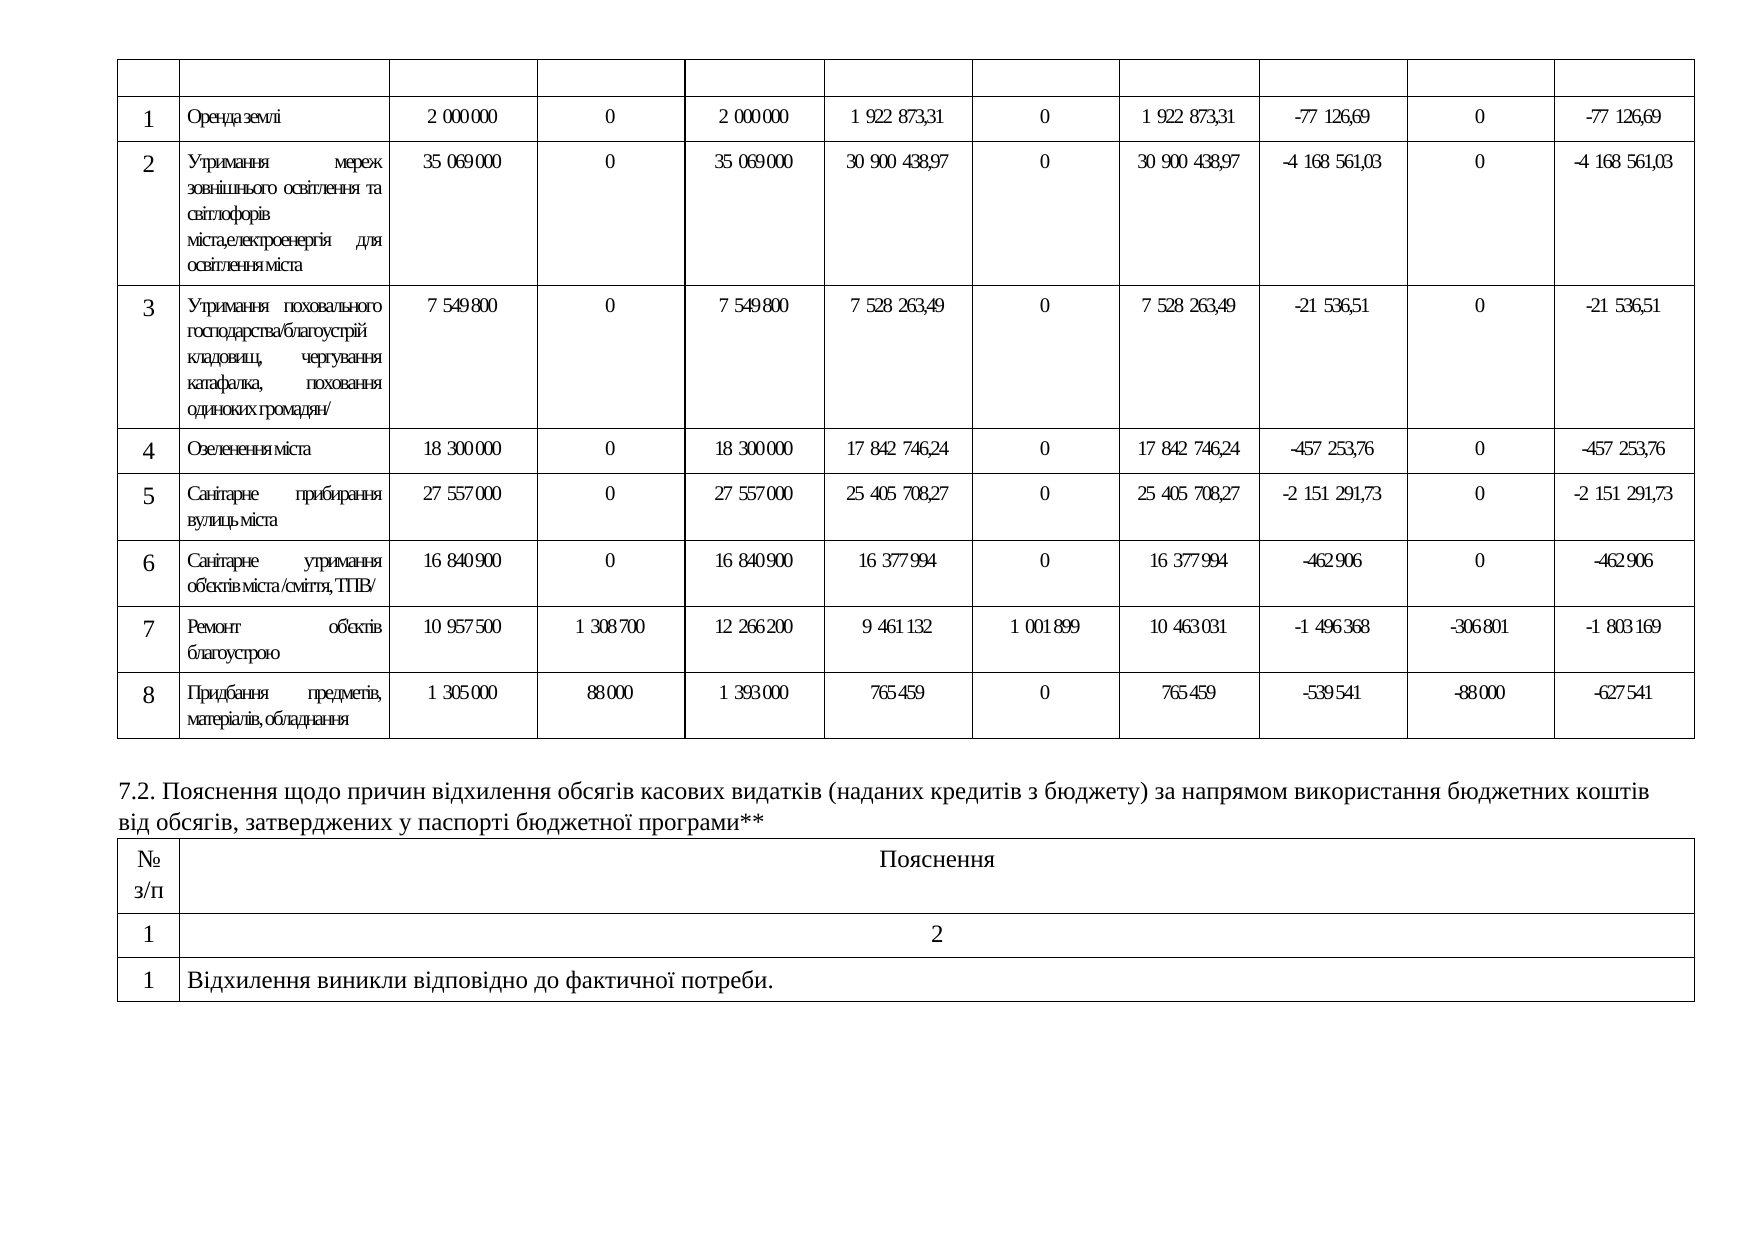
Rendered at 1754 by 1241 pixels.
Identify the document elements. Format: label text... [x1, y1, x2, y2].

table_cell -1 803 169 [1555, 607, 1694, 672]
table_cell 0 [973, 429, 1119, 473]
table_cell 88 000 [538, 673, 684, 738]
table_cell 1 308 700 [538, 607, 684, 672]
table_cell 1 [118, 97, 179, 141]
table_cell 1 922 873,31 [825, 97, 972, 141]
table_cell 16 377 994 [825, 541, 972, 606]
table_cell 8 [1120, 60, 1259, 96]
table_cell 5 [686, 60, 824, 96]
table_cell 7 528 263,49 [825, 286, 972, 428]
table_cell 10 [1408, 60, 1554, 96]
table_cell 18 300 000 [390, 429, 537, 473]
table_cell -4 168 561,03 [1555, 142, 1694, 284]
table_cell 9 461 132 [825, 607, 972, 672]
table_cell 0 [1408, 97, 1554, 141]
table_cell -77 126,69 [1555, 97, 1694, 141]
table_cell 7 [118, 607, 179, 672]
table_cell 12 266 200 [686, 607, 824, 672]
table_cell 7 [973, 60, 1119, 96]
table_cell 0 [538, 286, 684, 428]
table_cell 30 900 438,97 [1120, 142, 1259, 284]
table_cell -1 496 368 [1260, 607, 1407, 672]
table_cell 765 459 [1120, 673, 1259, 738]
table_header № з/п [118, 839, 179, 912]
table_cell 7 549 800 [390, 286, 537, 428]
table_cell 16 840 900 [686, 541, 824, 606]
table_cell 16 840 900 [390, 541, 537, 606]
table_cell 0 [973, 142, 1119, 284]
table_cell -2 151 291,73 [1260, 474, 1407, 539]
table_cell 27 557 000 [686, 474, 824, 539]
table_cell 1 393 000 [686, 673, 824, 738]
table_cell -77 126,69 [1260, 97, 1407, 141]
table_cell 11 [1555, 60, 1694, 96]
table_cell -457 253,76 [1260, 429, 1407, 473]
table_cell Санітарне утримання об'єктів міста /сміття, ТПВ/ [180, 541, 389, 606]
table_cell 9 [1260, 60, 1407, 96]
table_cell 0 [538, 142, 684, 284]
table_cell 7 528 263,49 [1120, 286, 1259, 428]
table_cell 0 [1408, 142, 1554, 284]
table_cell 2 000 000 [686, 97, 824, 141]
table_cell Утримання поховального господарства/благоустрій кладовищ, чергування катафалка, поховання одиноких громадян/ [180, 286, 389, 428]
table_cell 1 922 873,31 [1120, 97, 1259, 141]
table_cell 2 [180, 60, 389, 96]
table_cell 0 [1408, 429, 1554, 473]
table_cell 2 [118, 142, 179, 284]
table_cell 30 900 438,97 [825, 142, 972, 284]
table_cell 7 549 800 [686, 286, 824, 428]
table_cell -462 906 [1260, 541, 1407, 606]
table_cell 6 [825, 60, 972, 96]
table_cell 1 [118, 914, 179, 957]
table_cell -457 253,76 [1555, 429, 1694, 473]
table_cell Озеленення міста [180, 429, 389, 473]
table_cell 0 [538, 541, 684, 606]
table_cell 0 [538, 97, 684, 141]
table_cell -539 541 [1260, 673, 1407, 738]
table_cell -2 151 291,73 [1555, 474, 1694, 539]
table_cell 10 957 500 [390, 607, 537, 672]
table_cell 0 [538, 429, 684, 473]
table_cell Відхилення виникли відповідно до фактичної потреби. [180, 958, 1694, 1001]
table_cell 4 [118, 429, 179, 473]
table_cell 765 459 [825, 673, 972, 738]
table_cell 25 405 708,27 [825, 474, 972, 539]
table_cell 16 377 994 [1120, 541, 1259, 606]
table_cell 17 842 746,24 [825, 429, 972, 473]
table_cell 35 069 000 [390, 142, 537, 284]
table_cell Придбання предметів, матеріалів, обладнання [180, 673, 389, 738]
table_cell 1 [118, 60, 179, 96]
table_cell 0 [1408, 541, 1554, 606]
table_header Пояснення [180, 839, 1694, 912]
table_cell 0 [973, 673, 1119, 738]
table_cell Ремонт об'єктів благоустрою [180, 607, 389, 672]
table_cell -627 541 [1555, 673, 1694, 738]
table_cell 5 [118, 474, 179, 539]
table_cell 2 000 000 [390, 97, 537, 141]
table_cell 18 300 000 [686, 429, 824, 473]
table_cell 27 557 000 [390, 474, 537, 539]
table_cell 2 [180, 914, 1694, 957]
table_cell 17 842 746,24 [1120, 429, 1259, 473]
table_cell 0 [973, 474, 1119, 539]
table_cell -4 168 561,03 [1260, 142, 1407, 284]
table_cell 3 [118, 286, 179, 428]
table_cell 6 [118, 541, 179, 606]
table_cell -21 536,51 [1555, 286, 1694, 428]
table_cell Оренда землі [180, 97, 389, 141]
table_cell 1 305 000 [390, 673, 537, 738]
text 7.2. Пояснення щодо причин відхилення обсягів касових видатків (наданих кредитів з бюджету) за напрямом використання бюджетних коштів від обсягів, затверджених у паспорті бюджетної програми** [118, 776, 1695, 835]
table_cell 3 [390, 60, 537, 96]
table_cell 0 [1408, 286, 1554, 428]
table_cell -306 801 [1408, 607, 1554, 672]
table_cell 4 [538, 60, 684, 96]
table_cell 25 405 708,27 [1120, 474, 1259, 539]
table_cell 8 [118, 673, 179, 738]
table_cell -462 906 [1555, 541, 1694, 606]
table_cell -21 536,51 [1260, 286, 1407, 428]
table_cell 0 [973, 541, 1119, 606]
table_cell 0 [538, 474, 684, 539]
table_cell -88 000 [1408, 673, 1554, 738]
table_cell 0 [1408, 474, 1554, 539]
table_cell Утримання мереж зовнішнього освітлення та світлофорів міста,електроенергія для освітлення міста [180, 142, 389, 284]
table_cell 0 [973, 97, 1119, 141]
table_cell 1 [118, 958, 179, 1001]
table_cell Санітарне прибирання вулиць міста [180, 474, 389, 539]
table_cell 0 [973, 286, 1119, 428]
table_cell 35 069 000 [686, 142, 824, 284]
table_cell 10 463 031 [1120, 607, 1259, 672]
table_cell 1 001 899 [973, 607, 1119, 672]
